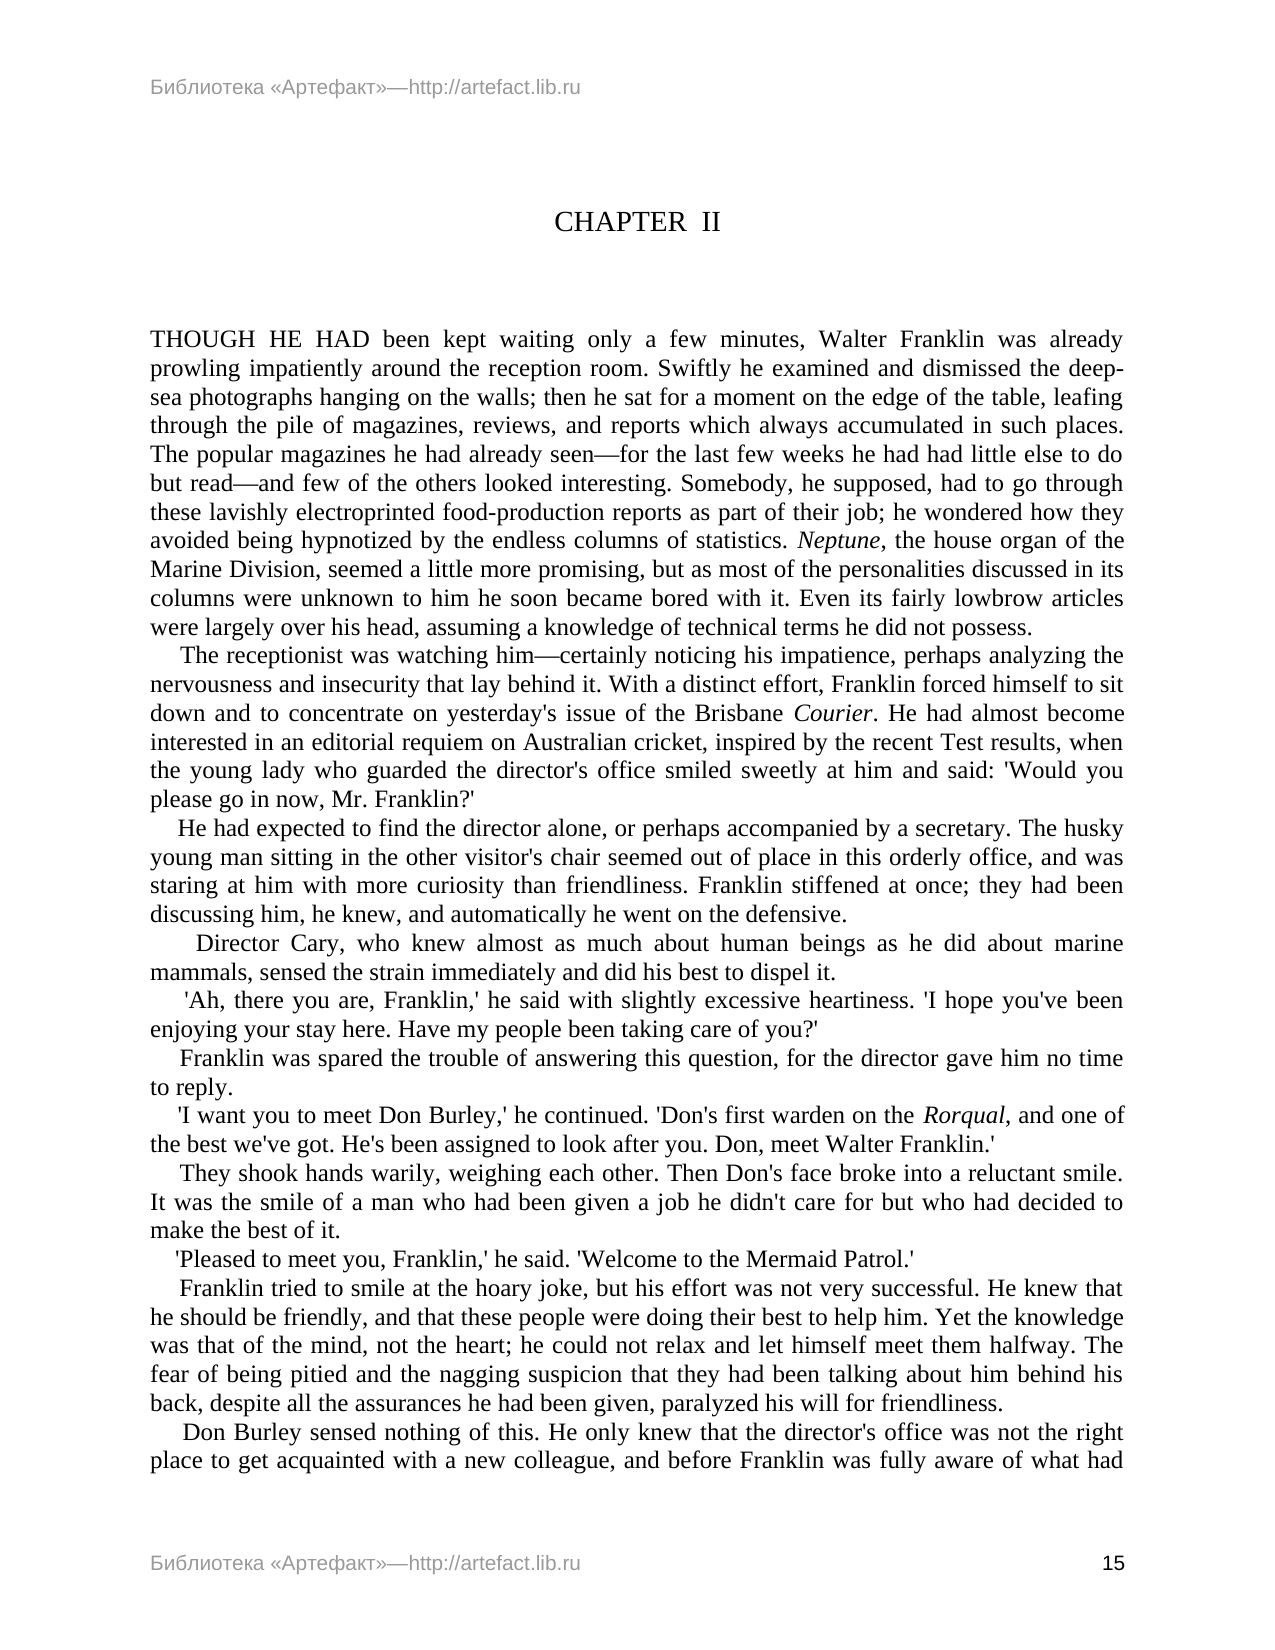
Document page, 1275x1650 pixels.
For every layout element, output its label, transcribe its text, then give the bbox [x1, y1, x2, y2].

text The receptionist was watching him—certainly noticing his impatience, perhaps analyzing the nervousness and insecurity that lay behind it. With a distinct effort, Franklin forced himself to sit down and to concentrate on yesterday's issue of the Brisbane Courier. He had almost become interested in an editorial requiem on Australian cricket, inspired by the recent Test results, when the young lady who guarded the director's office smiled sweetly at him and said: 'Would you please go in now, Mr. Franklin?' [150, 640, 1125, 813]
text Franklin tried to smile at the hoary joke, but his effort was not very successful. He knew that he should be friendly, and that these people were doing their best to help him. Yet the knowledge was that of the mind, not the heart; he could not relax and let himself meet them halfway. The fear of being pitied and the nagging suspicion that they had been talking about him behind his back, despite all the assurances he had been given, paralyzed his will for friendliness. [150, 1273, 1125, 1417]
text 'Pleased to meet you, Franklin,' he said. 'Welcome to the Mermaid Patrol.' [150, 1244, 1125, 1273]
subtitle CHAPTER II [150, 204, 1125, 238]
text Director Cary, who knew almost as much about human beings as he did about marine mammals, sensed the strain immediately and did his best to dispel it. [150, 928, 1125, 985]
text 'Ah, there you are, Franklin,' he said with slightly excessive heartiness. 'I hope you've been enjoying your stay here. Have my people been taking care of you?' [150, 985, 1125, 1043]
text He had expected to find the director alone, or perhaps accompanied by a secretary. The husky young man sitting in the other visitor's chair seemed out of place in this orderly office, and was staring at him with more curiosity than friendliness. Franklin stiffened at once; they had been discussing him, he knew, and automatically he went on the defensive. [150, 813, 1125, 928]
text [150, 1417, 1125, 1474]
text 'I want you to meet Don Burley,' he continued. 'Don's first warden on the Rorqual, and one of the best we've got. He's been assigned to look after you. Don, meet Walter Franklin.' [150, 1100, 1125, 1158]
text Franklin was spared the trouble of answering this question, for the director gave him no time to reply. [150, 1043, 1125, 1100]
text Though he had been kept waiting only a few minutes, Walter Franklin was already prowling impatiently around the reception room. Swiftly he examined and dismissed the deep-sea photographs hanging on the walls; then he sat for a moment on the edge of the table, leafing through the pile of magazines, reviews, and reports which always accumulated in such places. The popular magazines he had already seen—for the last few weeks he had had little else to do but read—and few of the others looked interesting. Somebody, he supposed, had to go through these lavishly electroprinted food-production reports as part of their job; he wondered how they avoided being hypnotized by the endless columns of statistics. Neptune, the house organ of the Marine Division, seemed a little more promising, but as most of the personalities discussed in its columns were unknown to him he soon became bored with it. Even its fairly lowbrow articles were largely over his head, assuming a knowledge of technical terms he did not possess. [150, 324, 1125, 640]
text They shook hands warily, weighing each other. Then Don's face broke into a reluctant smile. It was the smile of a man who had been given a job he didn't care for but who had decided to make the best of it. [150, 1158, 1125, 1244]
